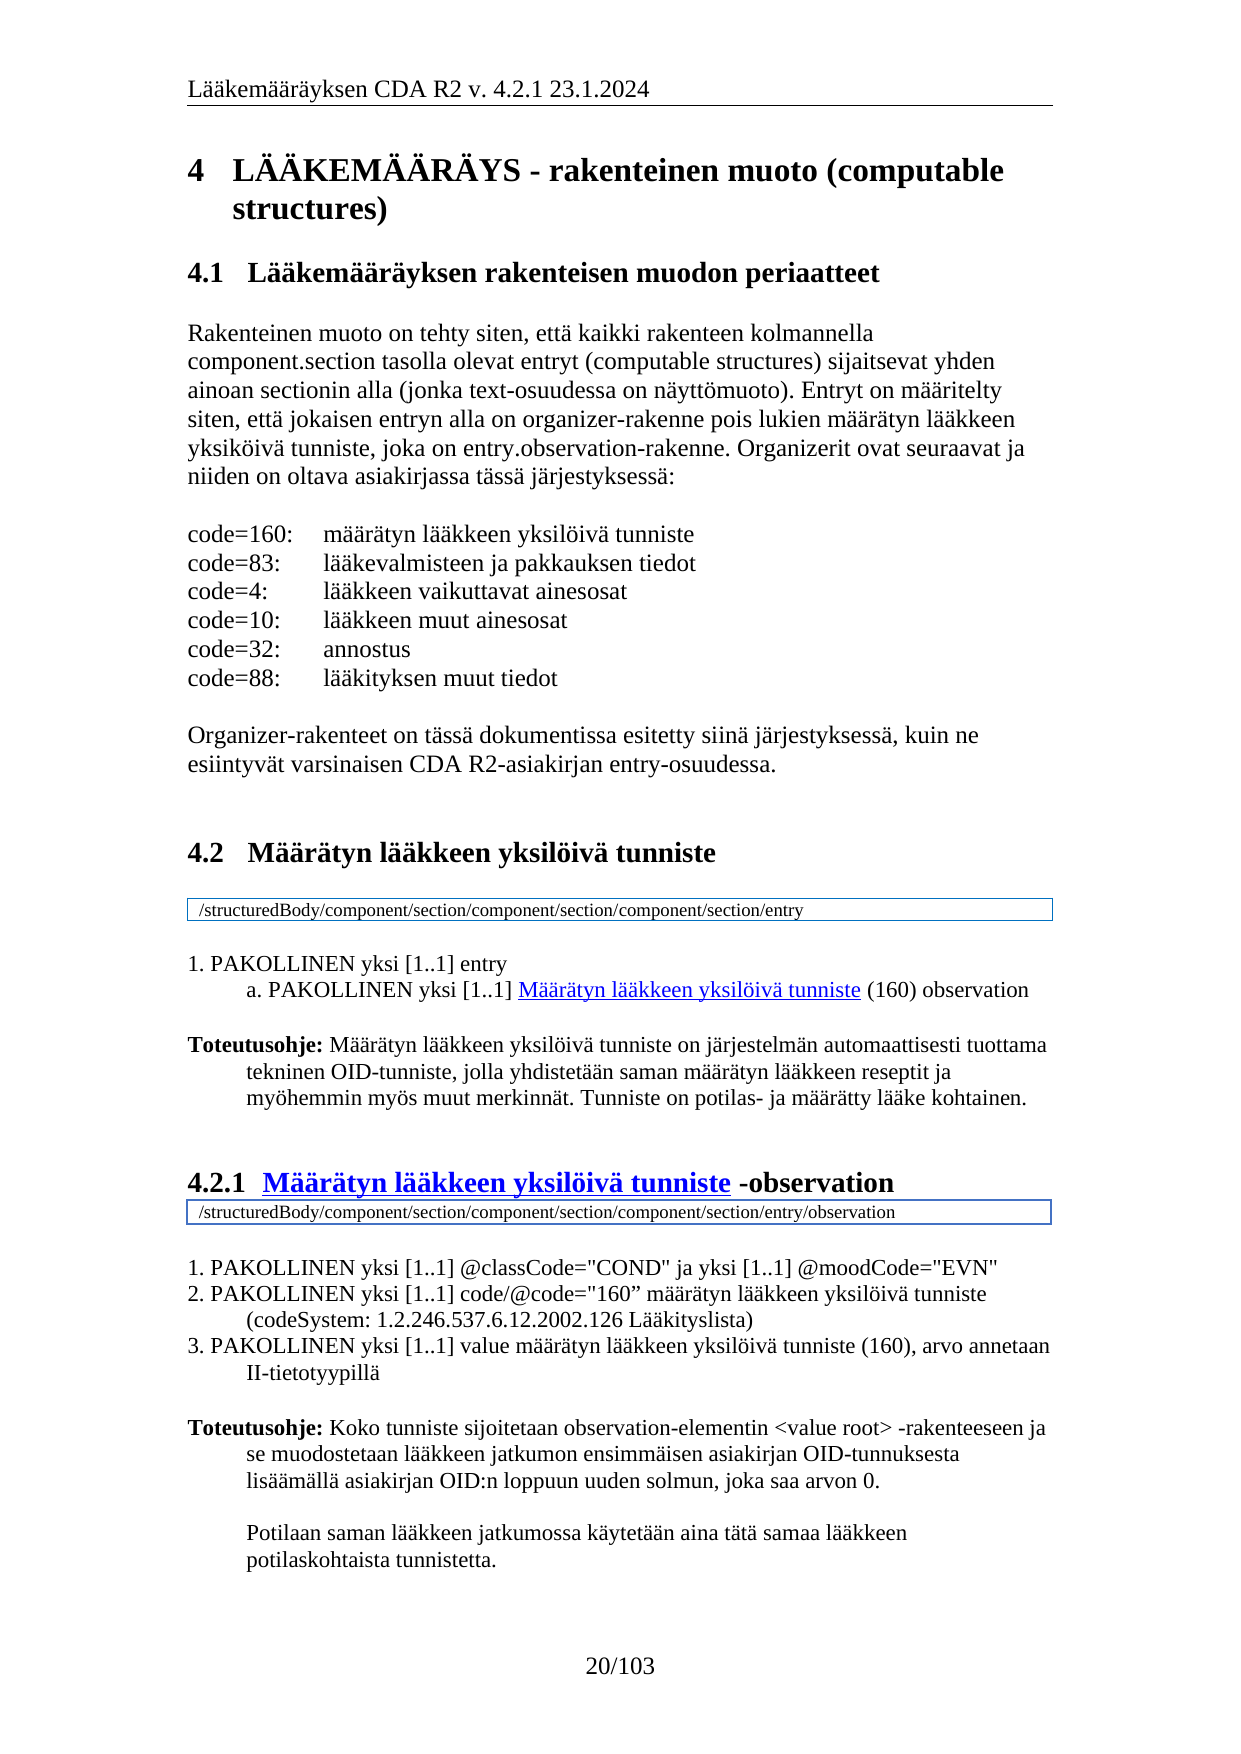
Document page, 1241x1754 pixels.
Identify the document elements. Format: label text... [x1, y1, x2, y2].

subtitle Lääkemääräyksen rakenteisen muodon periaatteet [187, 255, 1053, 289]
text Toteutusohje: Määrätyn lääkkeen yksilöivä tunniste on järjestelmän automaattisesti tuottama tekninen OID-tunniste, jolla yhdistetään saman määrätyn lääkkeen reseptit ja myöhemmin myös muut merkinnät. Tunniste on potilas- ja määrätty lääke kohtainen. [187, 1031, 1053, 1110]
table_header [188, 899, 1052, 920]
text 1. PAKOLLINEN yksi [1..1] @classCode="COND" ja yksi [1..1] @moodCode="EVN" [187, 1253, 1053, 1280]
text Toteutusohje: Koko tunniste sijoitetaan observation-elementin <value root> -rakenteeseen ja se muodostetaan lääkkeen jatkumon ensimmäisen asiakirjan OID-tunnuksesta lisäämällä asiakirjan OID:n loppuun uuden solmun, joka saa arvon 0. [187, 1414, 1053, 1493]
subtitle LÄÄKEMÄÄRÄYS - rakenteinen muoto (computable structures) [187, 150, 1053, 227]
text code=160: määrätyn lääkkeen yksilöivä tunniste [187, 519, 1053, 548]
text 2. PAKOLLINEN yksi [1..1] code/@code="160” määrätyn lääkkeen yksilöivä tunniste (codeSystem: 1.2.246.537.6.12.2002.126 Lääkityslista) [187, 1280, 1053, 1333]
subtitle Määrätyn lääkkeen yksilöivä tunniste -observation [187, 1166, 1053, 1199]
text Organizer-rakenteet on tässä dokumentissa esitetty siinä järjestyksessä, kuin ne esiintyvät varsinaisen CDA R2-asiakirjan entry-osuudessa. [187, 720, 1053, 778]
text code=10: lääkkeen muut ainesosat [187, 605, 1053, 634]
text code=32: annostus [187, 634, 1053, 663]
text a. PAKOLLINEN yksi [1..1] Määrätyn lääkkeen yksilöivä tunniste (160) observation [246, 976, 1053, 1003]
subtitle Määrätyn lääkkeen yksilöivä tunniste [187, 835, 1053, 869]
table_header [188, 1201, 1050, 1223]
text 1. PAKOLLINEN yksi [1..1] entry [187, 950, 1053, 976]
text Potilaan saman lääkkeen jatkumossa käytetään aina tätä samaa lääkkeen potilaskohtaista tunnistetta. [246, 1519, 1053, 1572]
text Rakenteinen muoto on tehty siten, että kaikki rakenteen kolmannella component.section tasolla olevat entryt (computable structures) sijaitsevat yhden ainoan sectionin alla (jonka text-osuudessa on näyttömuoto). Entryt on määritelty siten, että jokaisen entryn alla on organizer-rakenne pois lukien määrätyn lääkkeen yksiköivä tunniste, joka on entry.observation-rakenne. Organizerit ovat seuraavat ja niiden on oltava asiakirjassa tässä järjestyksessä: [187, 318, 1053, 490]
text code=88: lääkityksen muut tiedot [187, 663, 1053, 691]
text code=83: lääkevalmisteen ja pakkauksen tiedot [187, 548, 1053, 576]
text code=4: lääkkeen vaikuttavat ainesosat [187, 576, 1053, 605]
text 3. PAKOLLINEN yksi [1..1] value määrätyn lääkkeen yksilöivä tunniste (160), arvo annetaan II-tietotyypillä [187, 1333, 1053, 1385]
